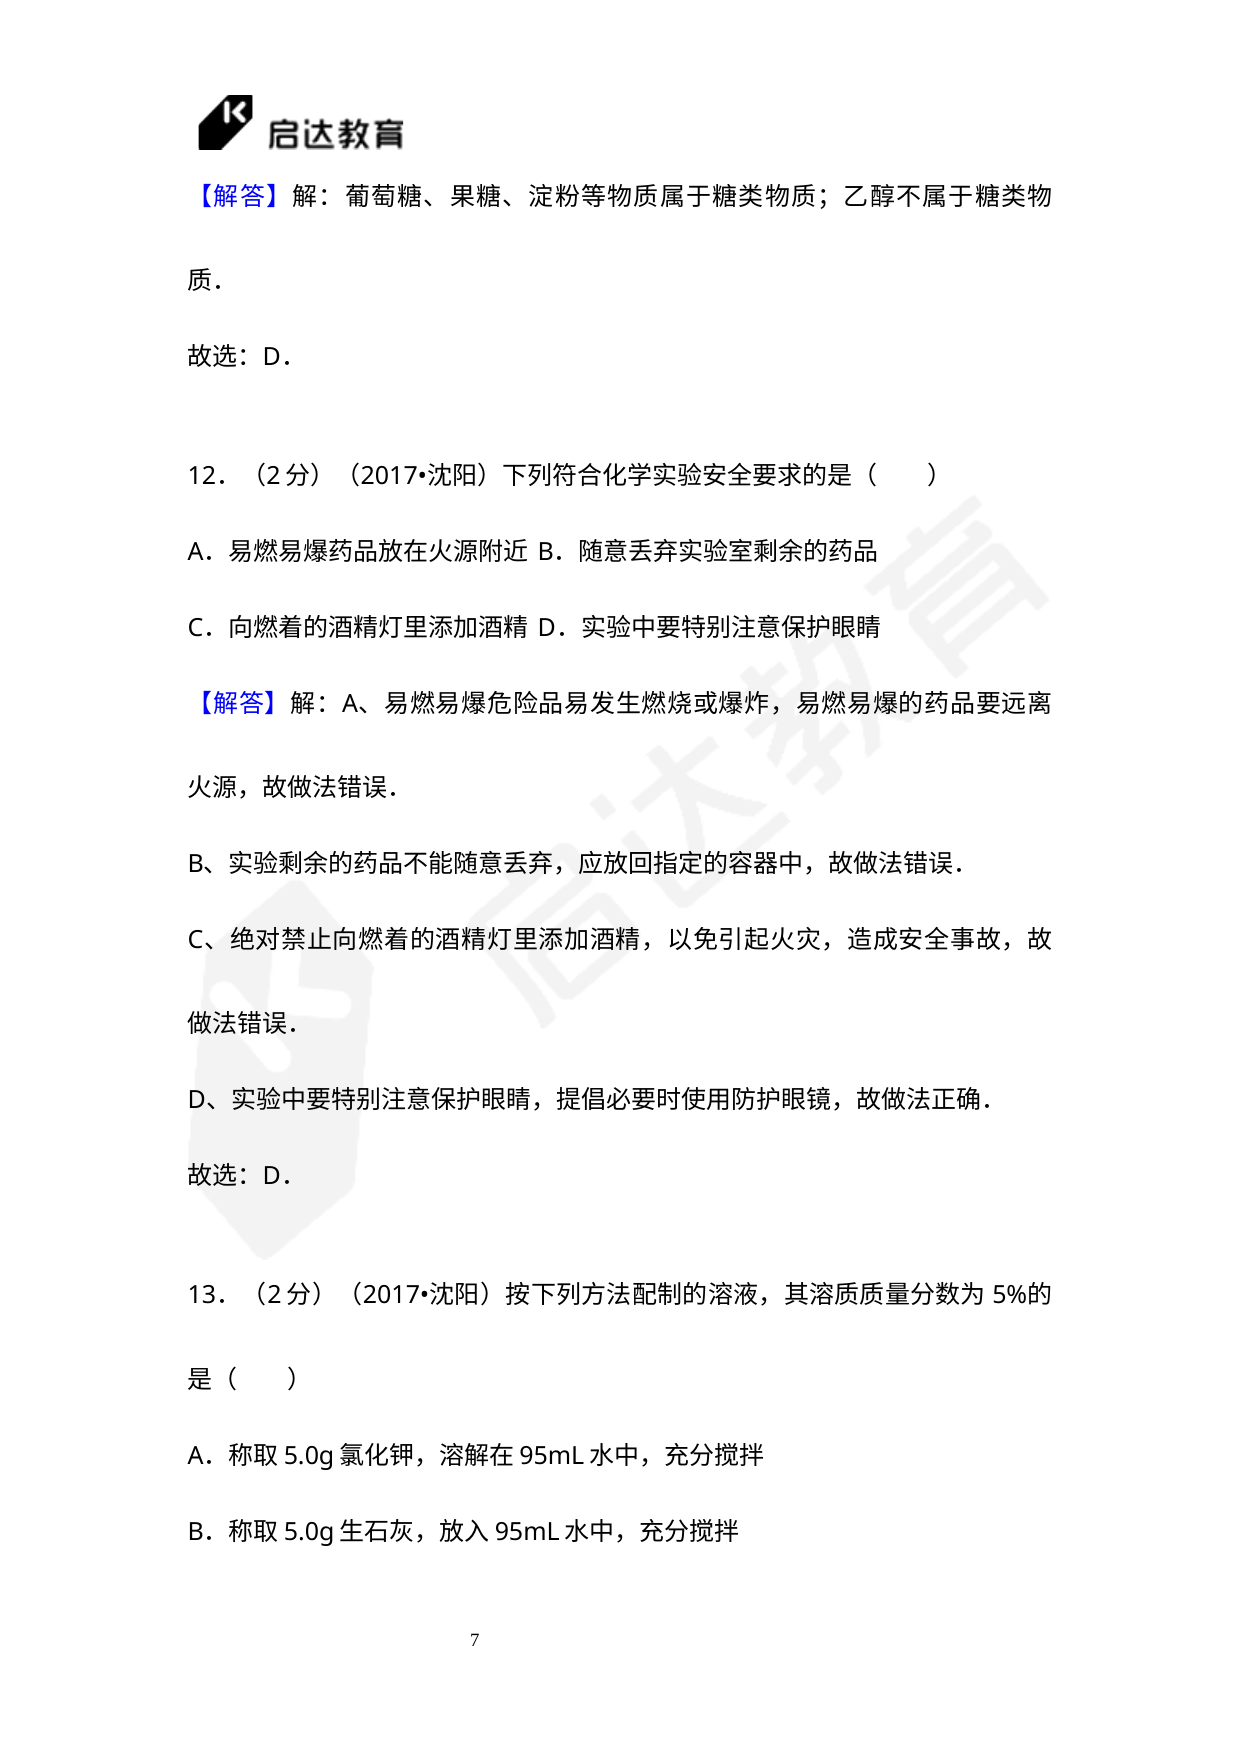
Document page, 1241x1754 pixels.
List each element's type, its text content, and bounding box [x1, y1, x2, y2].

text C．向燃着的酒精灯里添加酒精 D．实验中要特别注意保护眼睛 [187, 593, 1053, 658]
text 故选：D． [187, 322, 1053, 387]
text 故选：D． [187, 1141, 1053, 1206]
text A．易燃易爆药品放在火源附近 B．随意丢弃实验室剩余的药品 [187, 517, 1053, 582]
text 12．（2分）（2017•沈阳）下列符合化学实验安全要求的是（ ） [187, 441, 1053, 506]
text 【解答】解：葡萄糖、果糖、淀粉等物质属于糖类物质；乙醇不属于糖类物质． [187, 162, 1053, 311]
text B．称取5.0g生石灰，放入95mL水中，充分搅拌 [187, 1497, 1053, 1562]
text C、绝对禁止向燃着的酒精灯里添加酒精，以免引起火灾，造成安全事故，故做法错误． [187, 905, 1053, 1054]
text D、实验中要特别注意保护眼睛，提倡必要时使用防护眼镜，故做法正确． [187, 1065, 1053, 1130]
text B、实验剩余的药品不能随意丢弃，应放回指定的容器中，故做法错误． [187, 829, 1053, 894]
picture [198, 95, 404, 150]
text 13．（2分）（2017•沈阳）按下列方法配制的溶液，其溶质质量分数为5%的是（ ） [187, 1260, 1053, 1410]
text 【解答】解：A、易燃易爆危险品易发生燃烧或爆炸，易燃易爆的药品要远离火源，故做法错误． [187, 669, 1053, 818]
text A．称取5.0g氯化钾，溶解在95mL水中，充分搅拌 [187, 1421, 1053, 1486]
